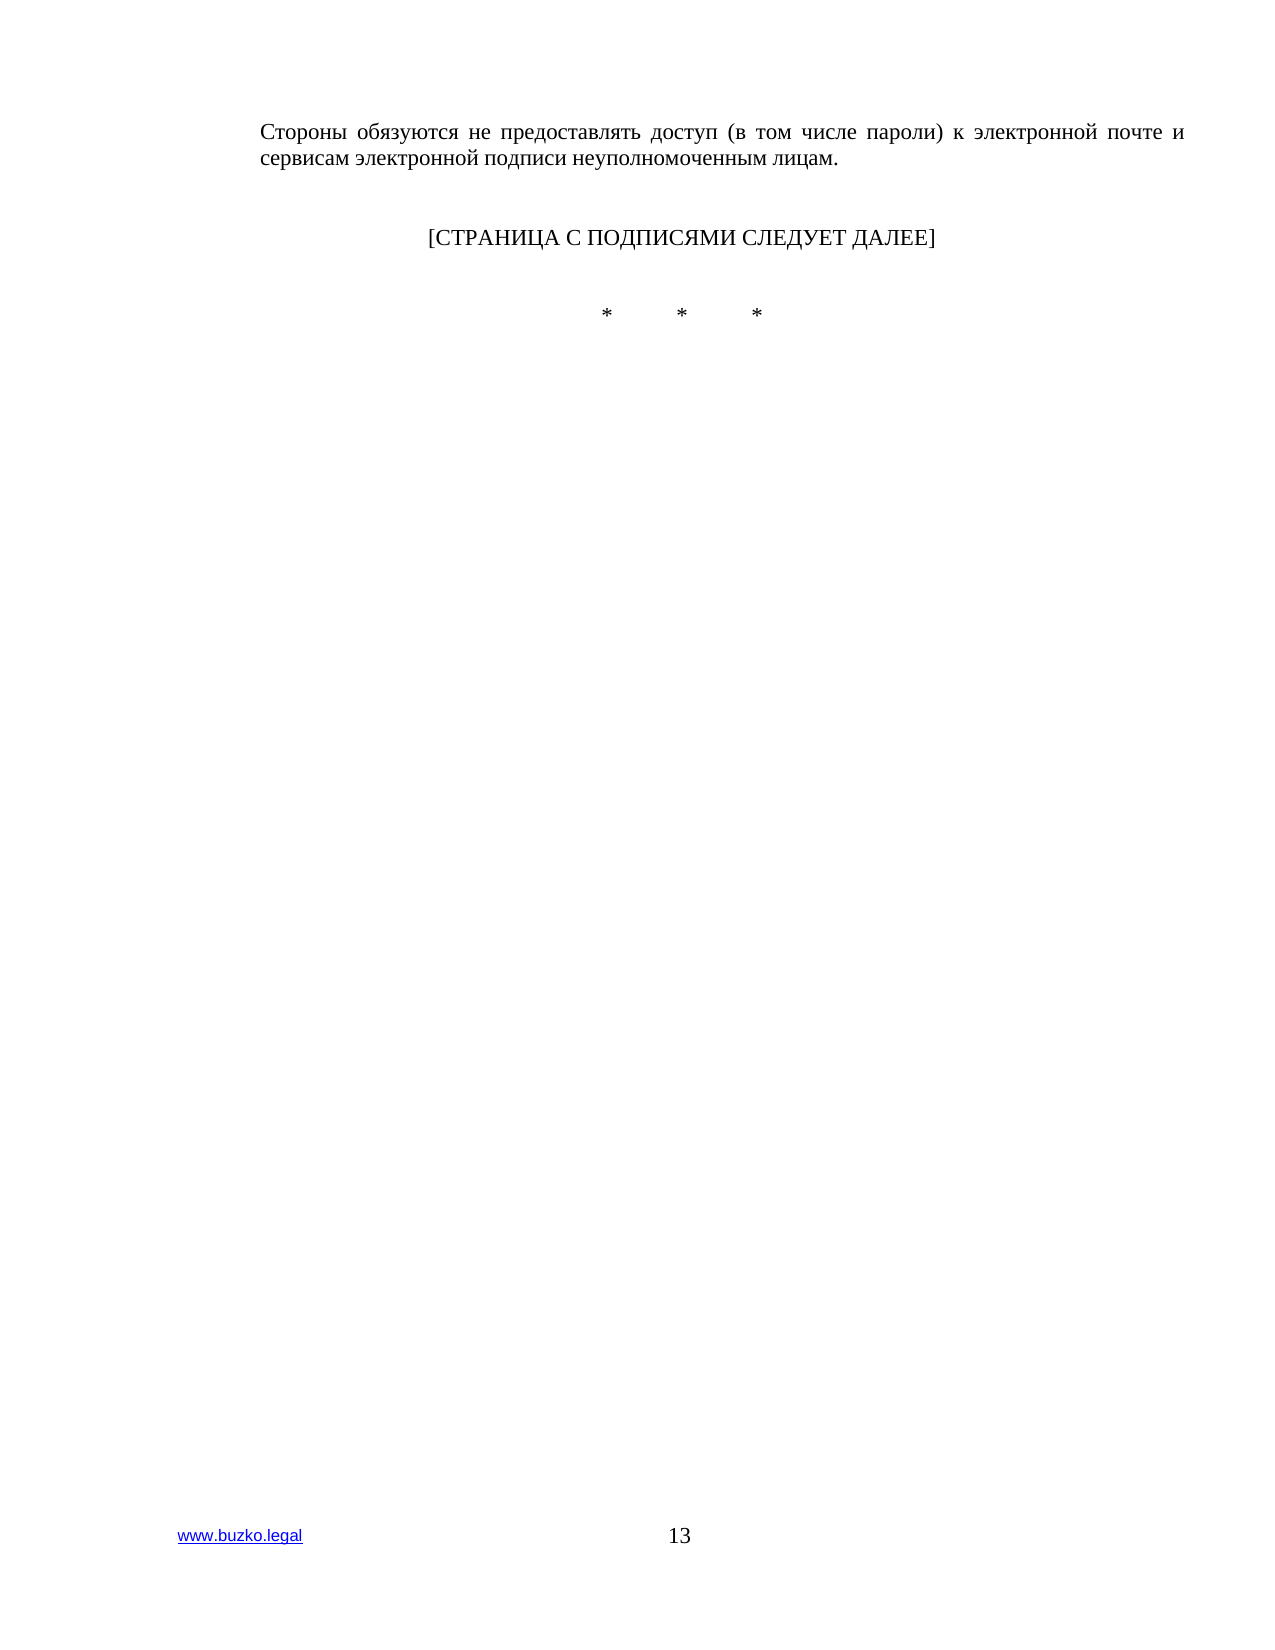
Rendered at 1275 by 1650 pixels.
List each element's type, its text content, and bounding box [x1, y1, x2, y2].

list * * * [177, 303, 1186, 329]
list [СТРАНИЦА С ПОДПИСЯМИ СЛЕДУЕТ ДАЛЕЕ] [177, 223, 1186, 250]
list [177, 118, 1186, 171]
